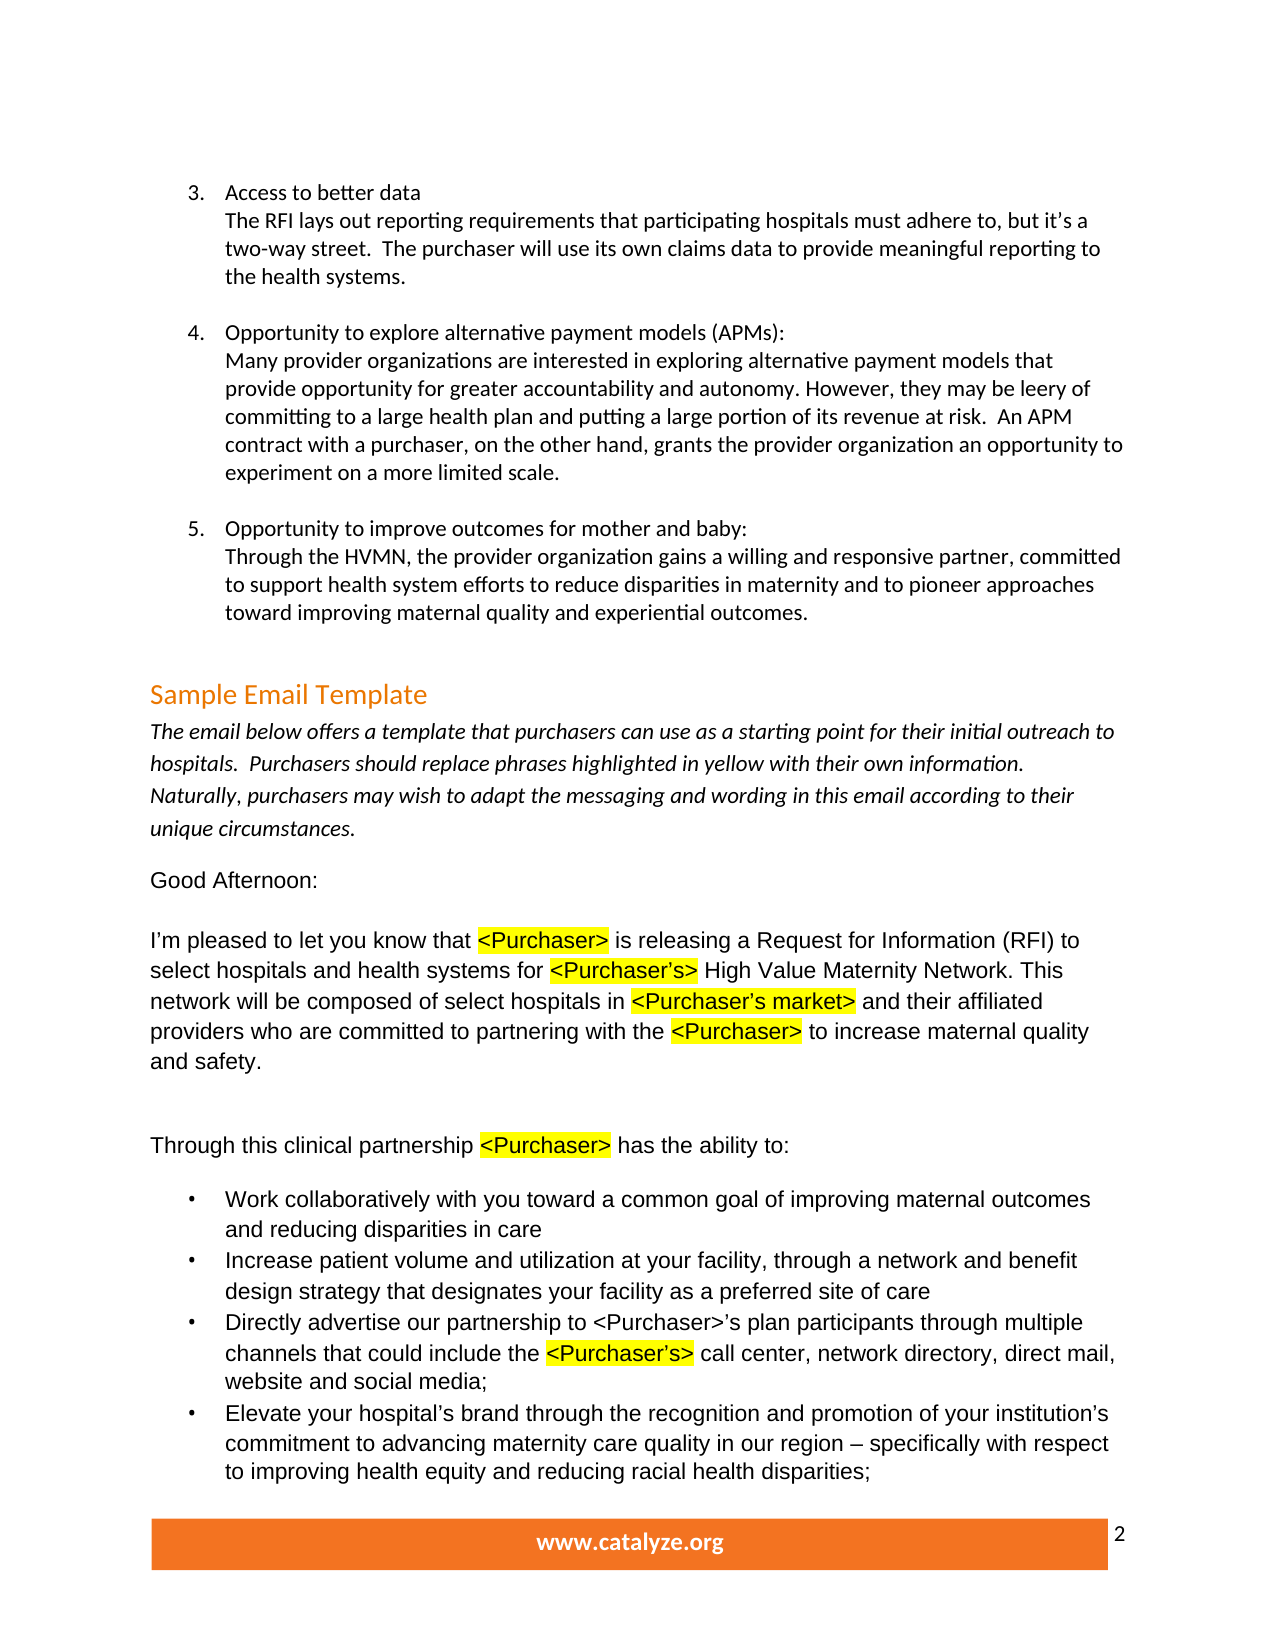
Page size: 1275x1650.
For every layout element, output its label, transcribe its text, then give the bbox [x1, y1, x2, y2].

text Many provider organizations are interested in exploring alternative payment models that provide opportunity for greater accountability and autonomy. However, they may be leery of committing to a large health plan and putting a large portion of its revenue at risk. An APM contract with a purchaser, on the other hand, grants the provider organization an opportunity to experiment on a more limited scale. [225, 346, 1125, 486]
list Elevate your hospital’s brand through the recognition and promotion of your institution’s commitment to advancing maternity care quality in our region – specifically with respect to improving health equity and reducing racial health disparities; [187, 1396, 1125, 1484]
list Access to better data [187, 178, 1125, 206]
text Through the HVMN, the provider organization gains a willing and responsive partner, committed to support health system efforts to reduce disparities in maternity and to pioneer approaches toward improving maternal quality and experiential outcomes. [225, 542, 1125, 626]
list Increase patient volume and utilization at your facility, through a network and benefit design strategy that designates your facility as a preferred site of care [187, 1244, 1125, 1304]
list Opportunity to improve outcomes for mother and baby: [187, 514, 1125, 542]
list Work collaboratively with you toward a common goal of improving maternal outcomes and reducing disparities in care [187, 1183, 1125, 1242]
list Directly advertise our partnership to <Purchaser>’s plan participants through multiple channels that could include the <Purchaser’s> call center, network directory, direct mail, website and social media; [187, 1306, 1125, 1394]
text Through this clinical partnership <Purchaser> has the ability to: [150, 1132, 480, 1158]
text Through this clinical partnership <Purchaser> has the ability to: [611, 1132, 1125, 1158]
text The RFI lays out reporting requirements that participating hospitals must adhere to, but it’s a two-way street. The purchaser will use its own claims data to provide meaningful reporting to the health systems. [225, 206, 1125, 290]
text Good Afternoon: I’m pleased to let you know that <Purchaser> is releasing a Request for Information (RFI) to select hospitals and health systems for <Purchaser’s> High Value Maternity Network. This network will be composed of select hospitals in <Purchaser’s market> and their affiliated providers who are committed to partnering with the <Purchaser> to increase maternal quality and safety. [150, 867, 1125, 1107]
text The email below offers a template that purchasers can use as a starting point for their initial outreach to hospitals. Purchasers should replace phrases highlighted in yellow with their own information. Naturally, purchasers may wish to adapt the messaging and wording in this email according to their unique circumstances. [150, 717, 1125, 842]
list Opportunity to explore alternative payment models (APMs): [187, 318, 1125, 346]
subtitle Sample Email Template [150, 676, 1125, 712]
